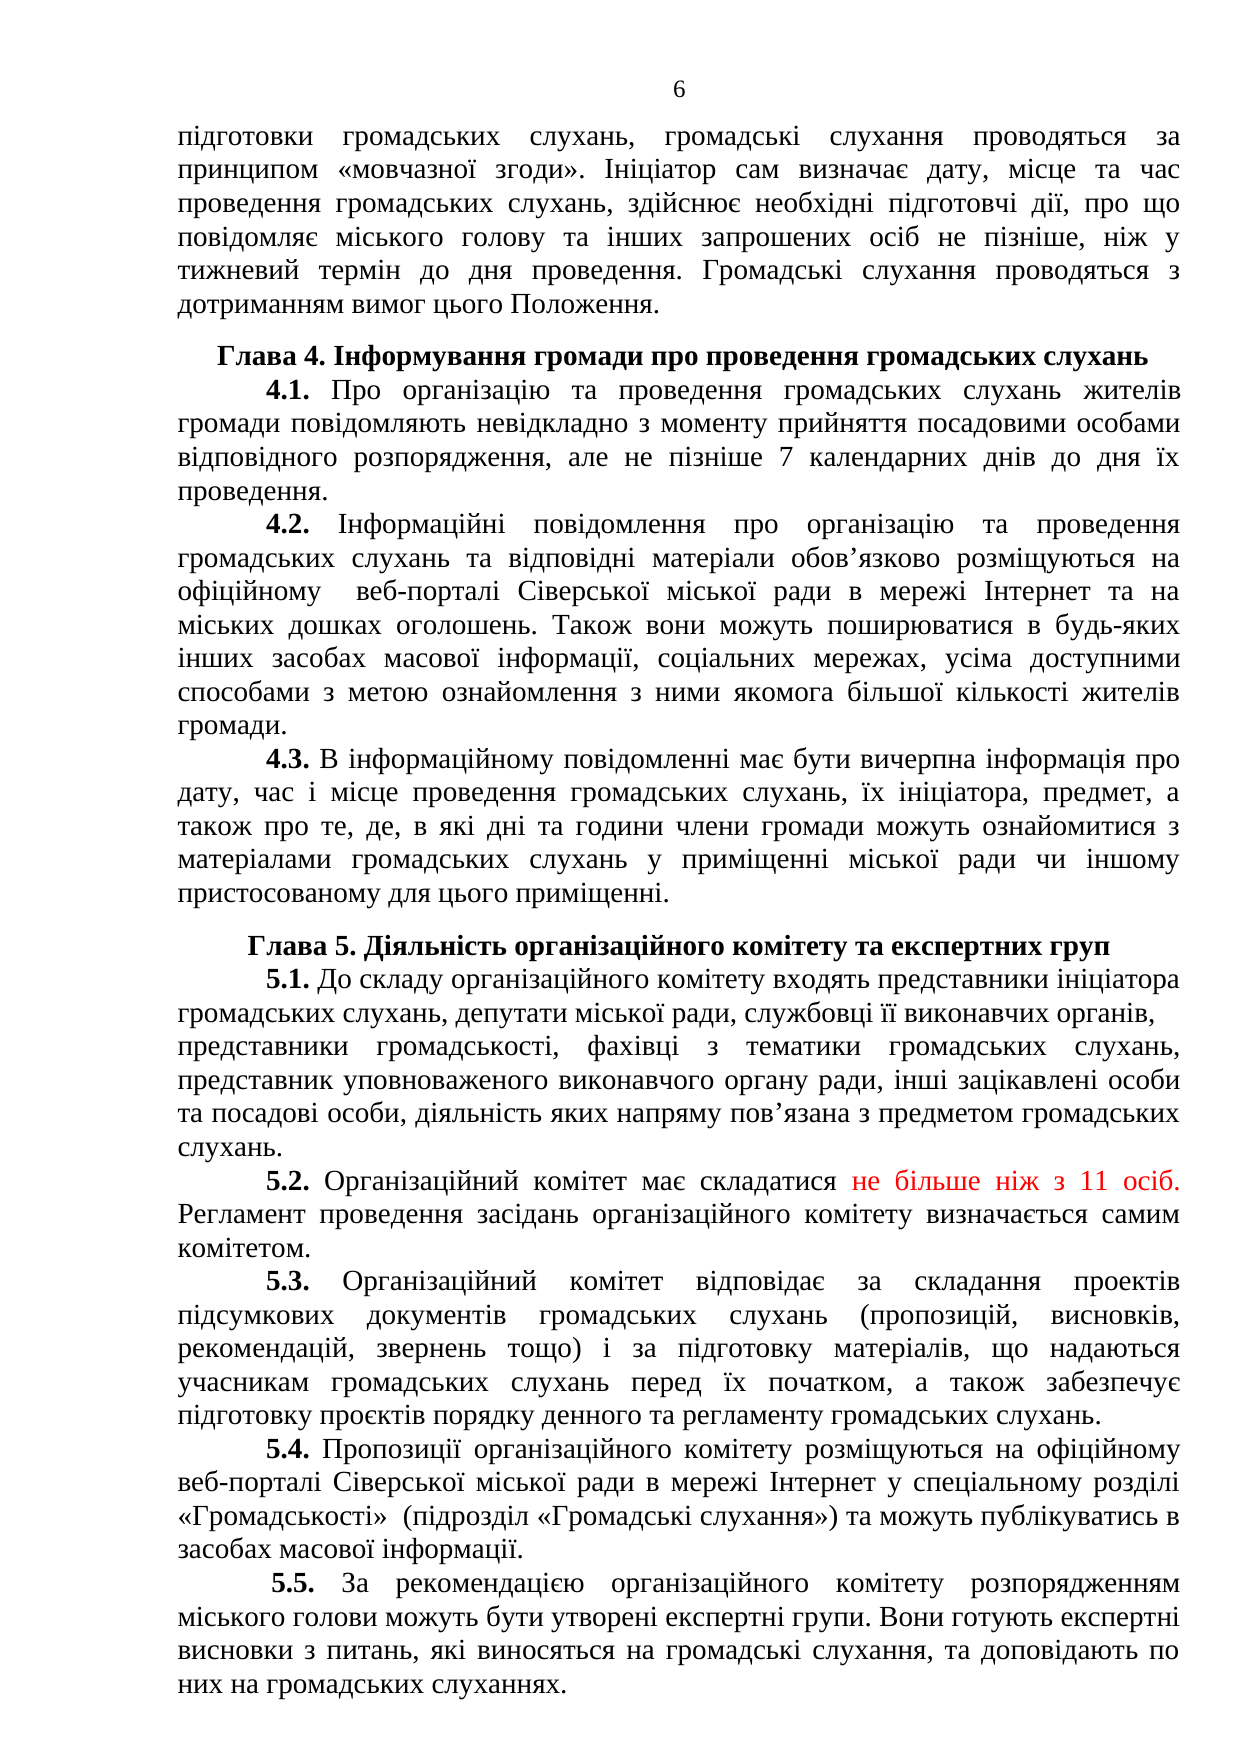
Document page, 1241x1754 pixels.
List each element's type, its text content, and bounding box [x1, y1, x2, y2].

text 4.2. Інформаційні повідомлення про організацію та проведення громадських слухань та відповідні матеріали обов’язково розміщуються на офіційному веб-порталі Сіверської міської ради в мережі Інтернет та на міських дошках оголошень. Також вони можуть поширюватися в будь-яких інших засобах масової інформації, соціальних мережах, усіма доступними способами з метою ознайомлення з ними якомога більшої кількості жителів громади. [177, 506, 1181, 741]
text 4.1. Про організацію та проведення громадських слухань жителів громади повідомляють невідкладно з моменту прийняття посадовими особами відповідного розпорядження, але не пізніше 7 календарних днів до дня їх проведення. [177, 372, 1181, 506]
text 4.3. В інформаційному повідомленні має бути вичерпна інформація про дату, час і місце проведення громадських слухань, їх ініціатора, предмет, а також про те, де, в які дні та години члени громади можуть ознайомитися з матеріалами громадських слухань у приміщенні міської ради чи іншому пристосованому для цього приміщенні. [177, 741, 1181, 909]
text 5.2. Організаційний комітет має складатися не більше ніж з 11 осіб. Регламент проведення засідань організаційного комітету визначається самим комітетом. [177, 1163, 1181, 1263]
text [177, 118, 1181, 319]
text представники громадськості, фахівці з тематики громадських слухань, представник уповноваженого виконавчого органу ради, інші зацікавлені особи та посадові особи, діяльність яких напряму пов’язана з предметом громадських слухань. [177, 1028, 1181, 1163]
text 5.5. За рекомендацією організаційного комітету розпорядженням міського голови можуть бути утворені експертні групи. Вони готують експертні висновки з питань, які виносяться на громадські слухання, та доповідають по них на громадських слуханнях. [177, 1565, 1181, 1699]
text Глава 5. Діяльність організаційного комітету та експертних груп [177, 928, 1181, 961]
text 5.3. Організаційний комітет відповідає за складання проектів підсумкових документів громадських слухань (пропозицій, висновків, рекомендацій, звернень тощо) і за підготовку матеріалів, що надаються учасникам громадських слухань перед їх початком, а також забезпечує підготовку проєктів порядку денного та регламенту громадських слухань. [177, 1263, 1181, 1431]
text 5.1. До складу організаційного комітету входять представники ініціатора громадських слухань, депутати міської ради, службовці її виконавчих органів, [177, 961, 1181, 1028]
text 5.4. Пропозиції організаційного комітету розміщуються на офіційному веб-порталі Сіверської міської ради в мережі Інтернет у спеціальному розділі «Громадськості» (підрозділ «Громадські слухання») та можуть публікуватись в засобах масової інформації. [177, 1431, 1181, 1565]
text Глава 4. Інформування громади про проведення громадських слухань [177, 338, 1181, 372]
